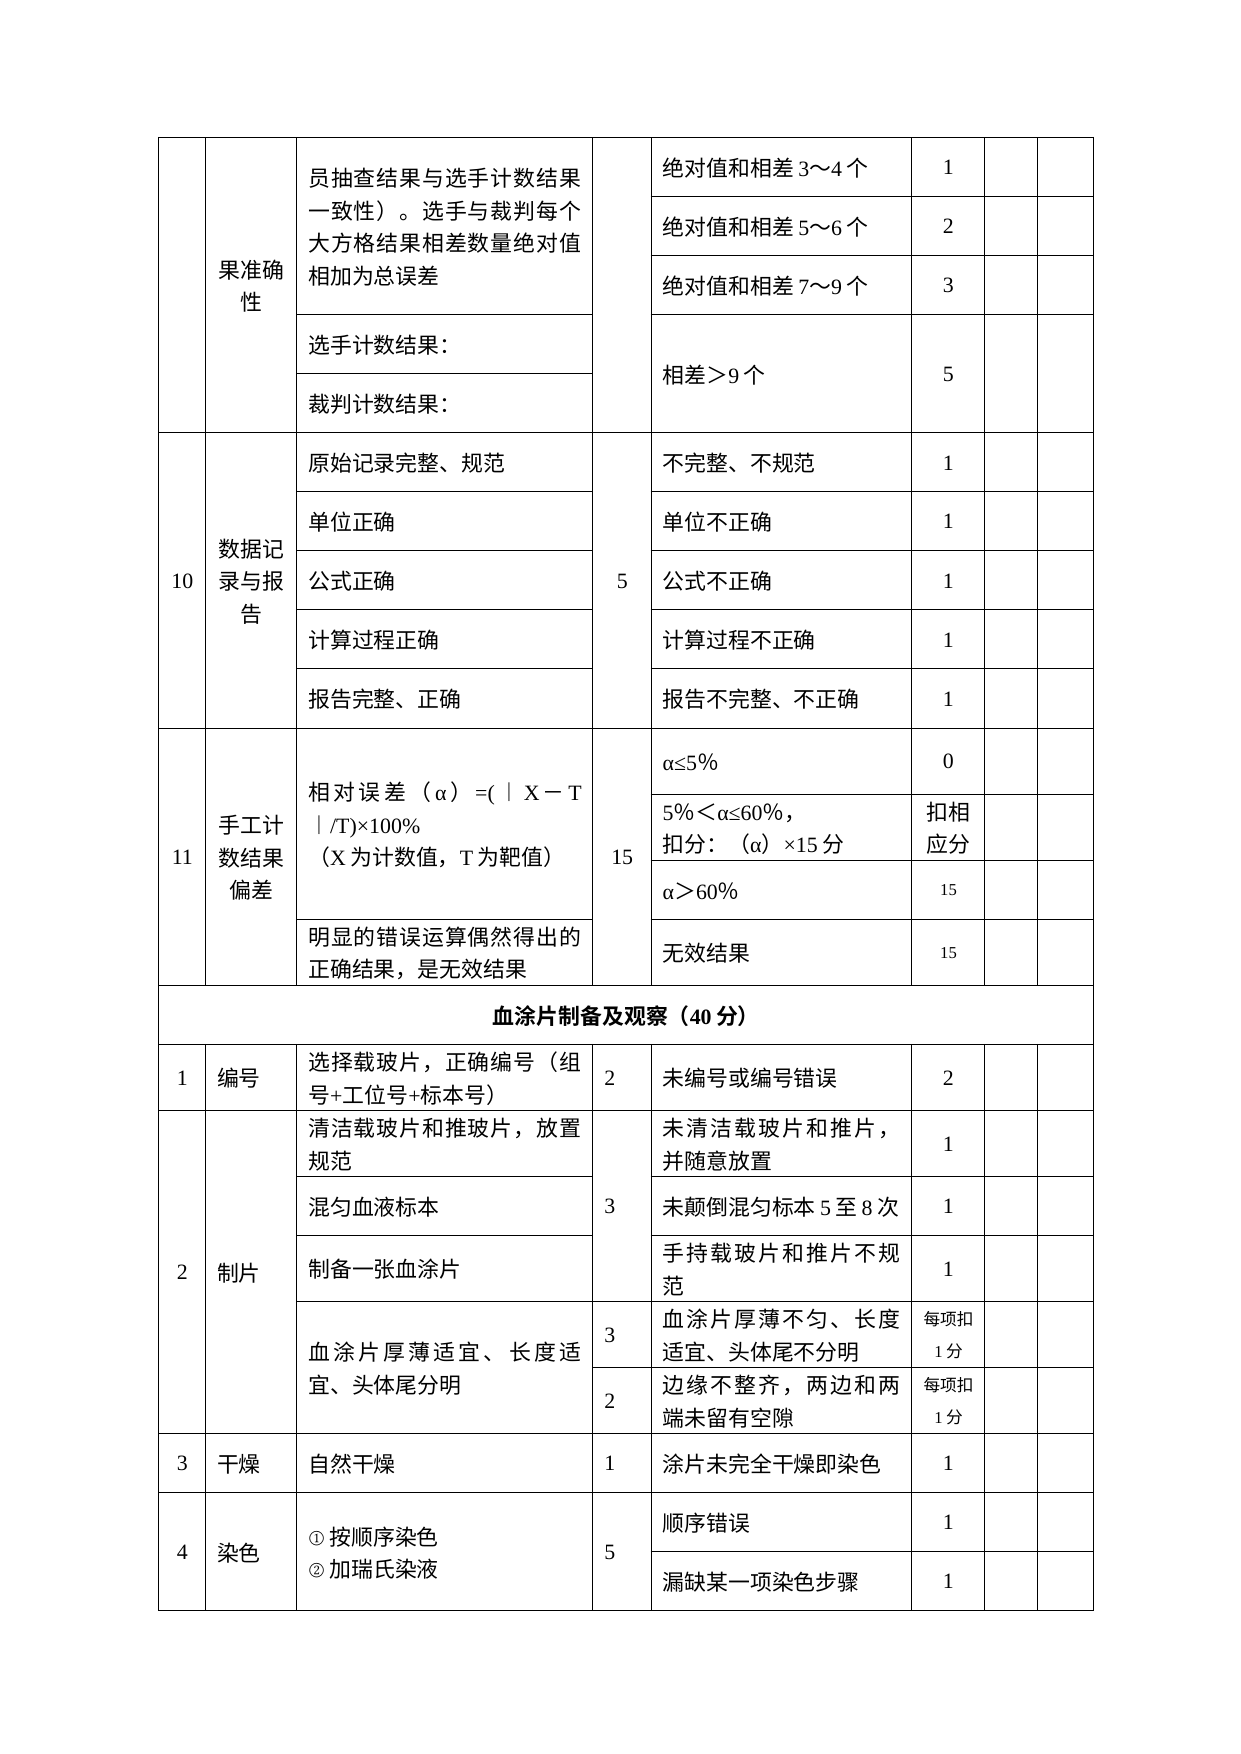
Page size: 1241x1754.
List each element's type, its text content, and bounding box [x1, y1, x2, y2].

table_cell 1 [912, 1236, 984, 1301]
table_cell 未清洁载玻片和推片，并随意放置 [652, 1111, 911, 1176]
table_cell [1038, 551, 1093, 609]
table_cell 漏缺某一项染色步骤 [652, 1552, 911, 1610]
table_cell 制备一张血涂片 [297, 1236, 592, 1301]
table_cell 单位正确 [297, 492, 592, 550]
table_cell 5 [593, 1493, 651, 1610]
table_cell [985, 1236, 1037, 1301]
table_cell 2 [593, 1045, 651, 1110]
table_cell 裁判计数结果： [297, 374, 592, 432]
table_cell [1038, 1236, 1093, 1301]
table_cell 选手计数结果： [297, 315, 592, 373]
table_cell 15 [593, 729, 651, 984]
table_cell 1 [912, 433, 984, 491]
table_cell [1038, 610, 1093, 668]
table_cell 1 [912, 1493, 984, 1551]
table_cell [985, 1493, 1037, 1551]
table_cell 数据记录与报告 [206, 433, 296, 727]
table_cell 3 [593, 1302, 651, 1367]
table_cell 1 [912, 1434, 984, 1492]
table_cell 单位不正确 [652, 492, 911, 550]
table_cell 血涂片制备及观察（40分） [159, 986, 1093, 1044]
table_cell [1038, 256, 1093, 314]
table_cell [985, 610, 1037, 668]
table_cell [1038, 861, 1093, 918]
table_cell [985, 315, 1037, 432]
table_cell [1038, 1045, 1093, 1110]
table_cell [985, 433, 1037, 491]
table_cell 1 [912, 1177, 984, 1235]
table_cell 2 [159, 1111, 205, 1433]
table_cell ①按顺序染色 ②加瑞氏染液 ③染色一定时间 ④按比例加缓冲液，并用洗耳球吹匀 ⑤细小流水缓慢冲洗染液 ⑥干燥 [297, 1493, 592, 1610]
table_cell [985, 795, 1037, 859]
table_cell 1 [912, 669, 984, 727]
table_cell [985, 1368, 1037, 1433]
table_cell [985, 1434, 1037, 1492]
table_cell 3 [593, 1111, 651, 1301]
table_cell 5％＜α≤60％， 扣分：（α）×15分 [652, 795, 911, 859]
table_cell 11 [159, 729, 205, 984]
table_cell 选择载玻片，正确编号（组号+工位号+标本号） [297, 1045, 592, 1110]
table_cell 相差＞9个 [652, 315, 911, 432]
table_cell 编号 [206, 1045, 296, 1110]
table_cell 原始记录完整、规范 [297, 433, 592, 491]
table_cell 公式不正确 [652, 551, 911, 609]
table_cell 0 [912, 729, 984, 793]
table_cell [297, 138, 592, 314]
table_cell 1 [159, 1045, 205, 1110]
table_cell 未编号或编号错误 [652, 1045, 911, 1110]
table_cell 血涂片厚薄适宜、长度适宜、头体尾分明 [297, 1302, 592, 1433]
table_cell 1 [912, 1111, 984, 1176]
table_cell 15 [912, 920, 984, 984]
table_cell 5 [593, 433, 651, 727]
table_cell [1038, 1368, 1093, 1433]
table_cell [985, 551, 1037, 609]
table_cell 1 [912, 551, 984, 609]
table_cell 5 [912, 315, 984, 432]
table_cell [985, 1302, 1037, 1367]
table_cell 5 [593, 138, 651, 432]
table_cell 4 [159, 1493, 205, 1610]
table_cell 染色 [206, 1493, 296, 1610]
table_cell 不完整、不规范 [652, 433, 911, 491]
table_cell 绝对值和相差5～6个 [652, 197, 911, 255]
table_cell 10 [159, 433, 205, 727]
table_cell [985, 669, 1037, 727]
table_cell 自然干燥 [297, 1434, 592, 1492]
table_cell [1038, 433, 1093, 491]
table_cell [985, 197, 1037, 255]
table_cell 计算过程不正确 [652, 610, 911, 668]
table_cell 1 [912, 492, 984, 550]
table_cell [1038, 669, 1093, 727]
table_cell 边缘不整齐，两边和两端未留有空隙 [652, 1368, 911, 1433]
table_cell [985, 256, 1037, 314]
table_cell 明显的错误运算偶然得出的正确结果，是无效结果 [297, 920, 592, 984]
table_cell 混匀血液标本 [297, 1177, 592, 1235]
table_cell [1038, 492, 1093, 550]
table_cell 未颠倒混匀标本5至8次 [652, 1177, 911, 1235]
table_cell 2 [912, 197, 984, 255]
table_cell 1 [912, 610, 984, 668]
table_cell 计算过程正确 [297, 610, 592, 668]
table_cell 2 [912, 1045, 984, 1110]
table_cell 绝对值和相差7～9个 [652, 256, 911, 314]
table_cell 涂片未完全干燥即染色 [652, 1434, 911, 1492]
table_cell [1038, 1552, 1093, 1610]
table_cell 干燥 [206, 1434, 296, 1492]
table_cell [985, 1177, 1037, 1235]
table_cell [985, 729, 1037, 793]
table_cell 1 [912, 1552, 984, 1610]
table_cell 1 [593, 1434, 651, 1492]
table_cell 3 [159, 1434, 205, 1492]
table_cell 9 [159, 138, 205, 432]
table_cell [985, 138, 1037, 196]
table_cell 扣相应分 [912, 795, 984, 859]
table_cell [1038, 1302, 1093, 1367]
table_cell 每项扣1分 [912, 1368, 984, 1433]
table_cell [1038, 315, 1093, 432]
table_cell 计数结果准确性 [206, 138, 296, 432]
table_cell [985, 1045, 1037, 1110]
table_cell [1038, 1434, 1093, 1492]
table_cell [985, 861, 1037, 918]
table_cell [985, 1111, 1037, 1176]
table_cell 3 [912, 256, 984, 314]
table_cell α＞60％ [652, 861, 911, 918]
table_cell 无效结果 [652, 920, 911, 984]
table_cell 绝对值和相差3～4个 [652, 138, 911, 196]
table_cell 每项扣1分 [912, 1302, 984, 1367]
table_cell [1038, 1177, 1093, 1235]
table_cell [985, 492, 1037, 550]
table_cell 手持载玻片和推片不规范 [652, 1236, 911, 1301]
table_cell [1038, 1493, 1093, 1551]
table_cell 清洁载玻片和推玻片，放置规范 [297, 1111, 592, 1176]
table_cell [985, 920, 1037, 984]
table_cell [1038, 138, 1093, 196]
table_cell [1038, 795, 1093, 859]
table_cell 公式正确 [297, 551, 592, 609]
table_cell 相对误差（α）=(︱X－T︱/T)×100% （X为计数值，T为靶值） [297, 729, 592, 918]
table_cell [985, 1552, 1037, 1610]
table_cell 1 [912, 138, 984, 196]
table_cell [1038, 729, 1093, 793]
table_cell [1038, 1111, 1093, 1176]
table_cell 顺序错误 [652, 1493, 911, 1551]
table_cell 血涂片厚薄不匀、长度适宜、头体尾不分明 [652, 1302, 911, 1367]
table_cell 15 [912, 861, 984, 918]
table_cell 手工计数结果偏差 [206, 729, 296, 984]
table_cell 制片 [206, 1111, 296, 1433]
table_cell [1038, 197, 1093, 255]
table_cell 报告不完整、不正确 [652, 669, 911, 727]
table_cell α≤5％ [652, 729, 911, 793]
table_cell 2 [593, 1368, 651, 1433]
table_cell 报告完整、正确 [297, 669, 592, 727]
table_cell [1038, 920, 1093, 984]
